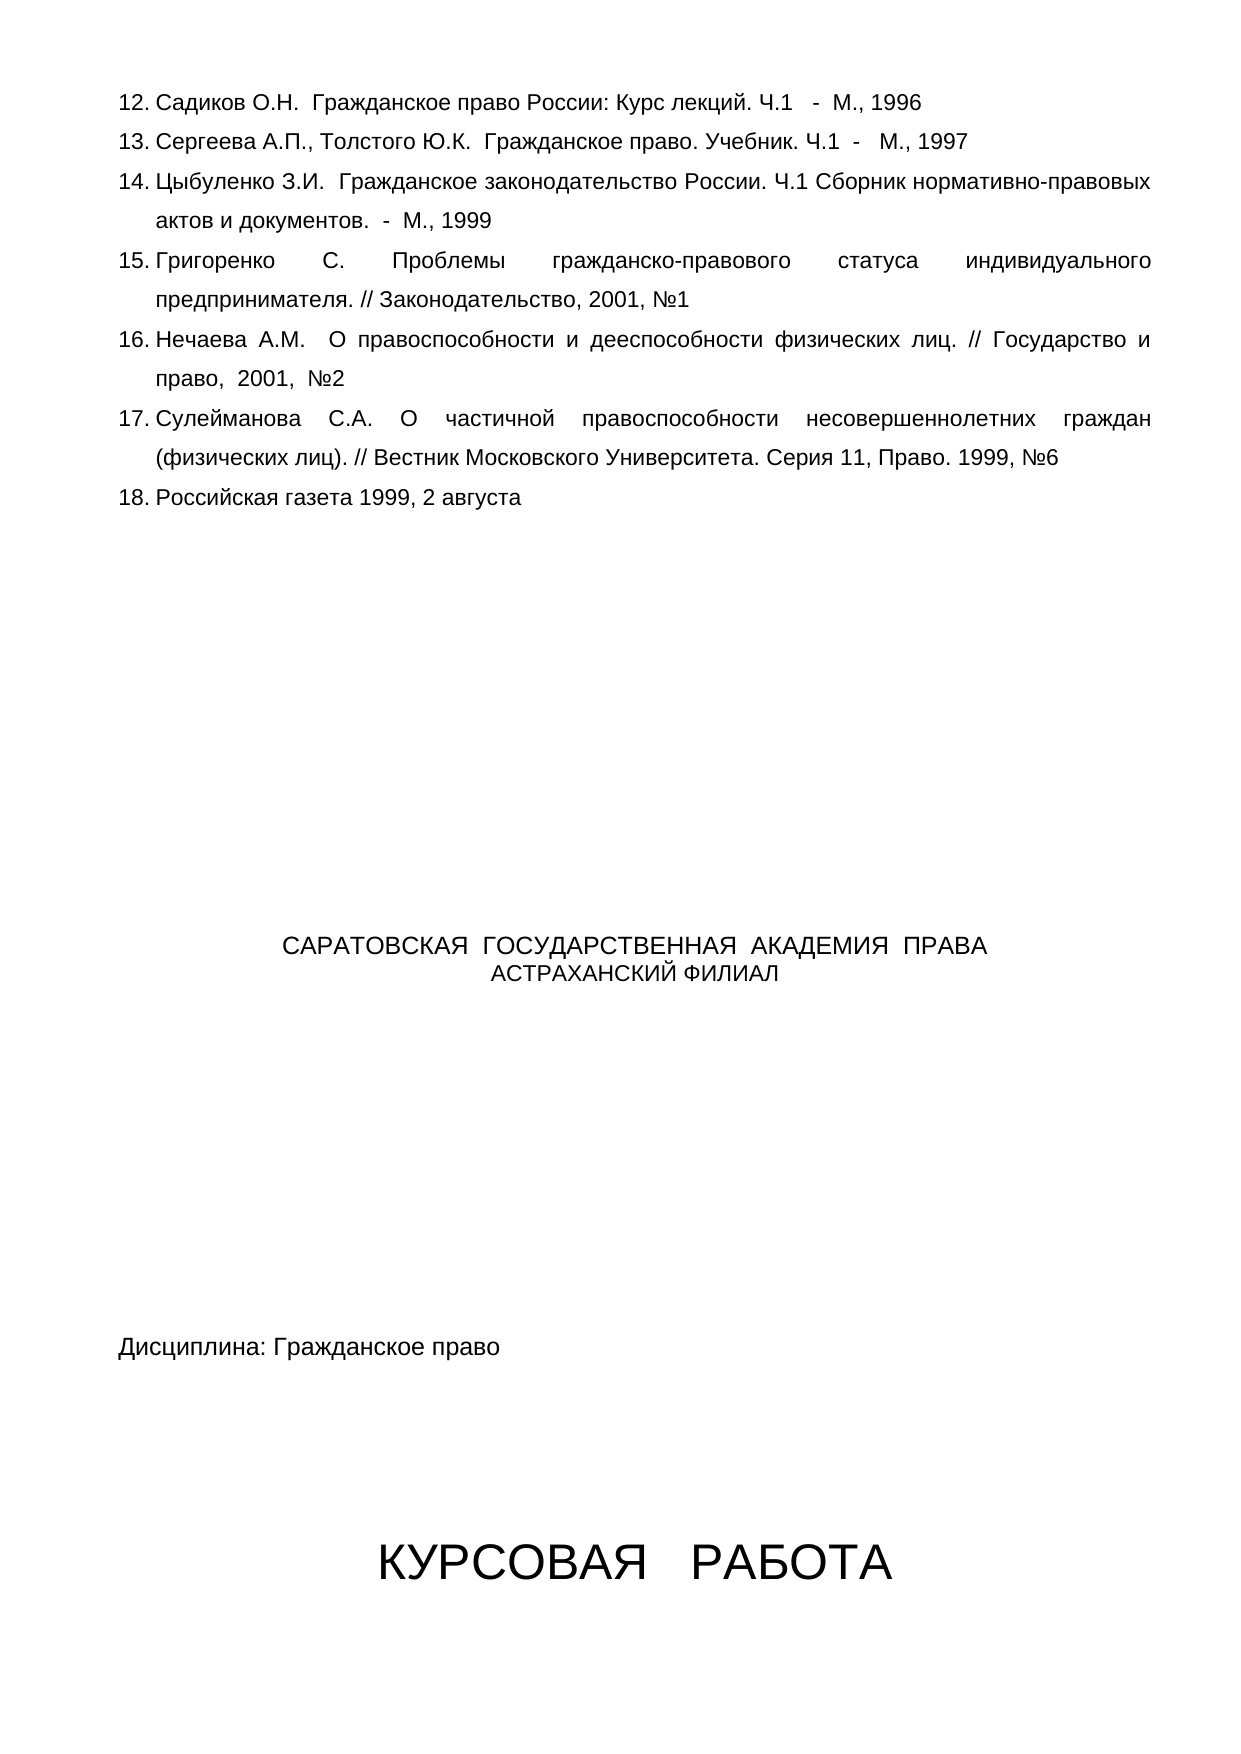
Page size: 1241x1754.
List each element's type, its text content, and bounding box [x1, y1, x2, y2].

list Цыбуленко З.И. Гражданское законодательство России. Ч.1 Сборник нормативно-правовых актов и документов. - М., 1999 [118, 168, 1152, 233]
subtitle КУРСОВАЯ РАБОТА [118, 1533, 1152, 1590]
list Российская газета 1999, 2 августа [118, 483, 1152, 510]
list Григоренко С. Проблемы гражданско-правового статуса индивидуального предпринимателя. // Законодательство, 2001, №1 [118, 247, 1152, 312]
list Сергеева А.П., Толстого Ю.К. Гражданское право. Учебник. Ч.1 - М., 1997 [118, 128, 1152, 154]
text АСТРАХАНСКИЙ ФИЛИАЛ [118, 960, 1152, 986]
text Дисциплина: Гражданское право [118, 1331, 1152, 1360]
list Садиков О.Н. Гражданское право России: Курс лекций. Ч.1 - М., 1996 [118, 89, 1152, 115]
list Сулейманова С.А. О частичной правоспособности несовершеннолетних граждан (физических лиц). // Вестник Московского Университета. Серия 11, Право. 1999, №6 [118, 404, 1152, 470]
text САРАТОВСКАЯ ГОСУДАРСТВЕННАЯ АКАДЕМИЯ ПРАВА [118, 931, 1152, 960]
list Нечаева А.М. О правоспособности и дееспособности физических лиц. // Государство и право, 2001, №2 [118, 326, 1152, 391]
